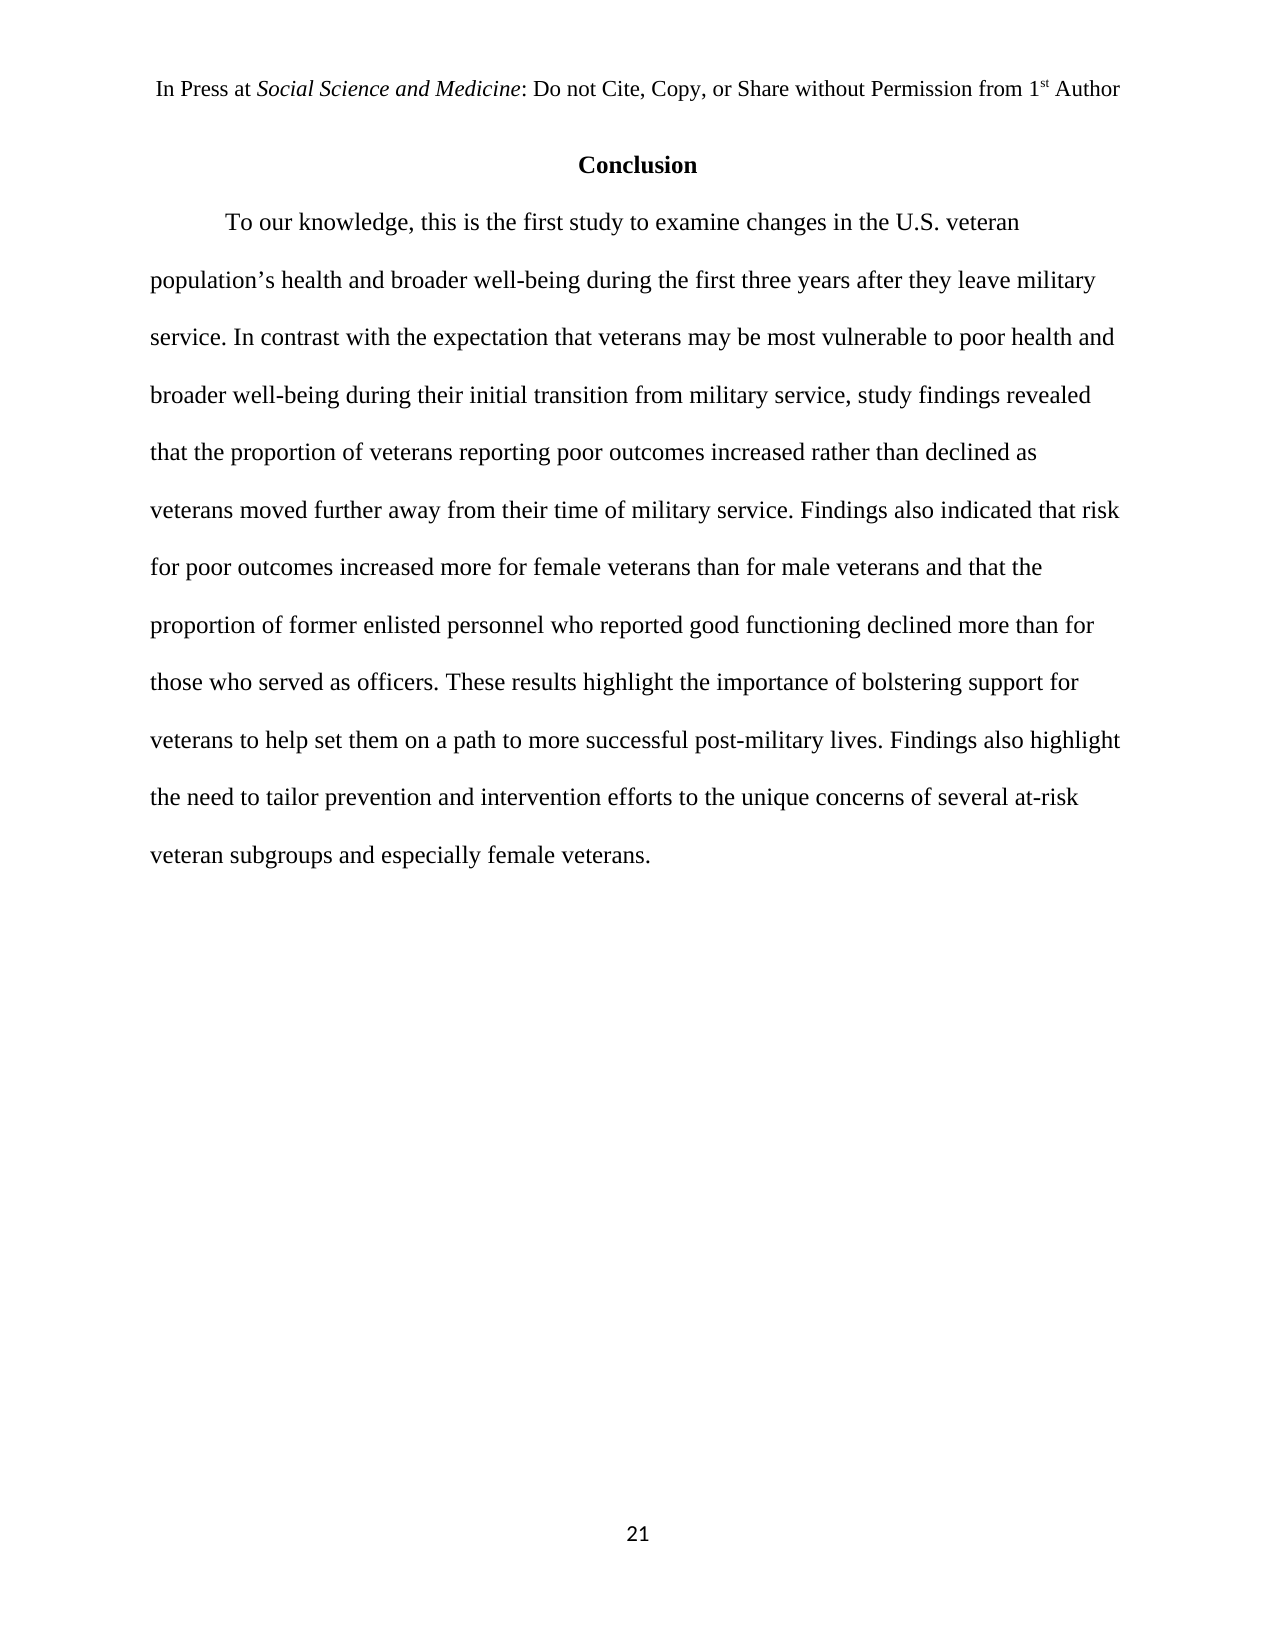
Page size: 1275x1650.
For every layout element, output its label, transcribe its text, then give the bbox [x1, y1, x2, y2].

text To our knowledge, this is the first study to examine changes in the U.S. veteran population’s health and broader well-being during the first three years after they leave military service. In contrast with the expectation that veterans may be most vulnerable to poor health and broader well-being during their initial transition from military service, study findings revealed that the proportion of veterans reporting poor outcomes increased rather than declined as veterans moved further away from their time of military service. Findings also indicated that risk for poor outcomes increased more for female veterans than for male veterans and that the proportion of former enlisted personnel who reported good functioning declined more than for those who served as officers. These results highlight the importance of bolstering support for veterans to help set them on a path to more successful post-military lives. Findings also highlight the need to tailor prevention and intervention efforts to the unique concerns of several at-risk veteran subgroups and especially female veterans. [150, 207, 1125, 869]
subtitle Conclusion [150, 150, 1125, 179]
